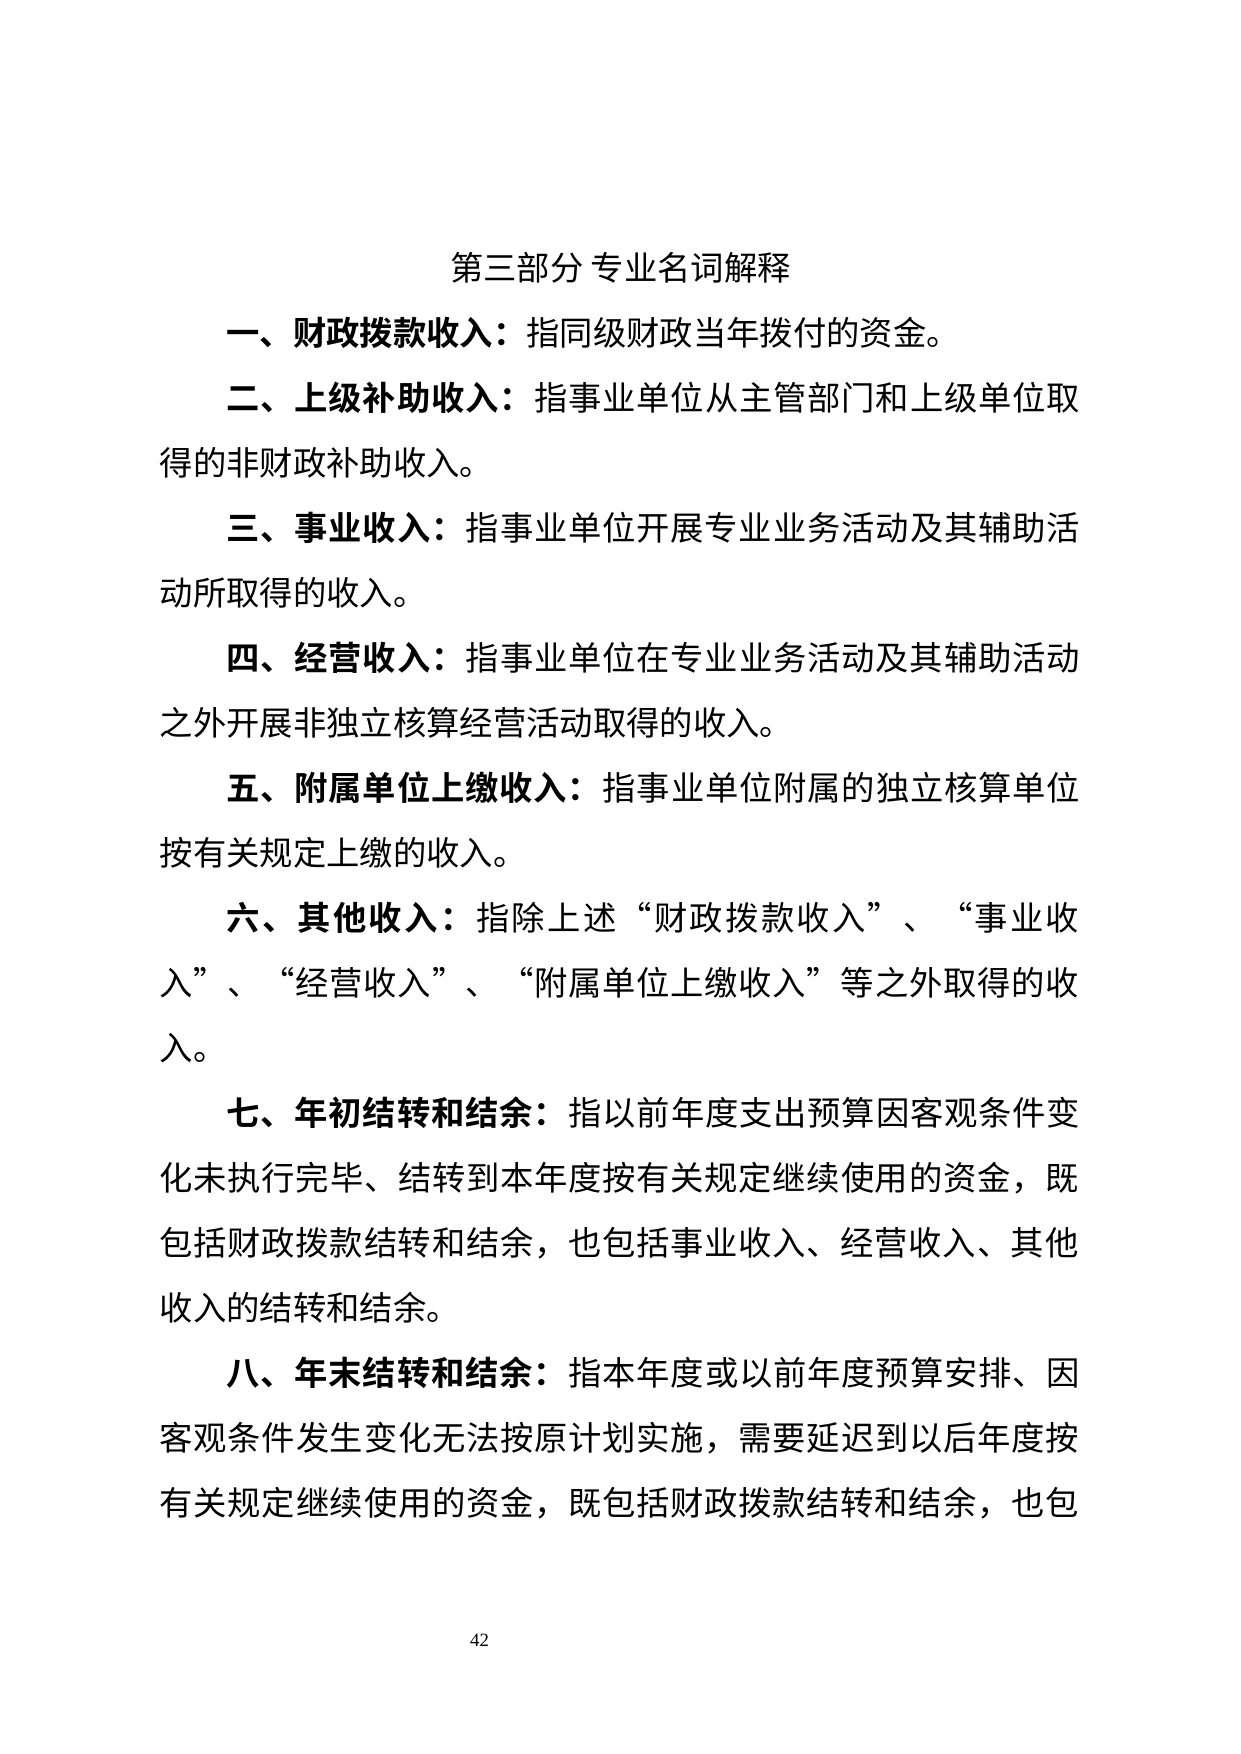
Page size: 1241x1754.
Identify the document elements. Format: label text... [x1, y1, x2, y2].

text 七、年初结转和结余：指以前年度支出预算因客观条件变化未执行完毕、结转到本年度按有关规定继续使用的资金，既包括财政拨款结转和结余，也包括事业收入、经营收入、其他收入的结转和结余。 [159, 1078, 1081, 1338]
text 一、财政拨款收入：指同级财政当年拨付的资金。 [159, 298, 1081, 363]
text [159, 1338, 1081, 1533]
text 三、事业收入：指事业单位开展专业业务活动及其辅助活动所取得的收入。 [159, 493, 1081, 623]
text 第三部分 专业名词解释 [159, 233, 1081, 298]
text 二、上级补助收入：指事业单位从主管部门和上级单位取得的非财政补助收入。 [159, 363, 1081, 493]
text 六、其他收入：指除上述“财政拨款收入”、“事业收入”、“经营收入”、“附属单位上缴收入”等之外取得的收入。 [159, 883, 1081, 1078]
text 五、附属单位上缴收入：指事业单位附属的独立核算单位按有关规定上缴的收入。 [159, 753, 1081, 883]
text 四、经营收入：指事业单位在专业业务活动及其辅助活动之外开展非独立核算经营活动取得的收入。 [159, 623, 1081, 753]
